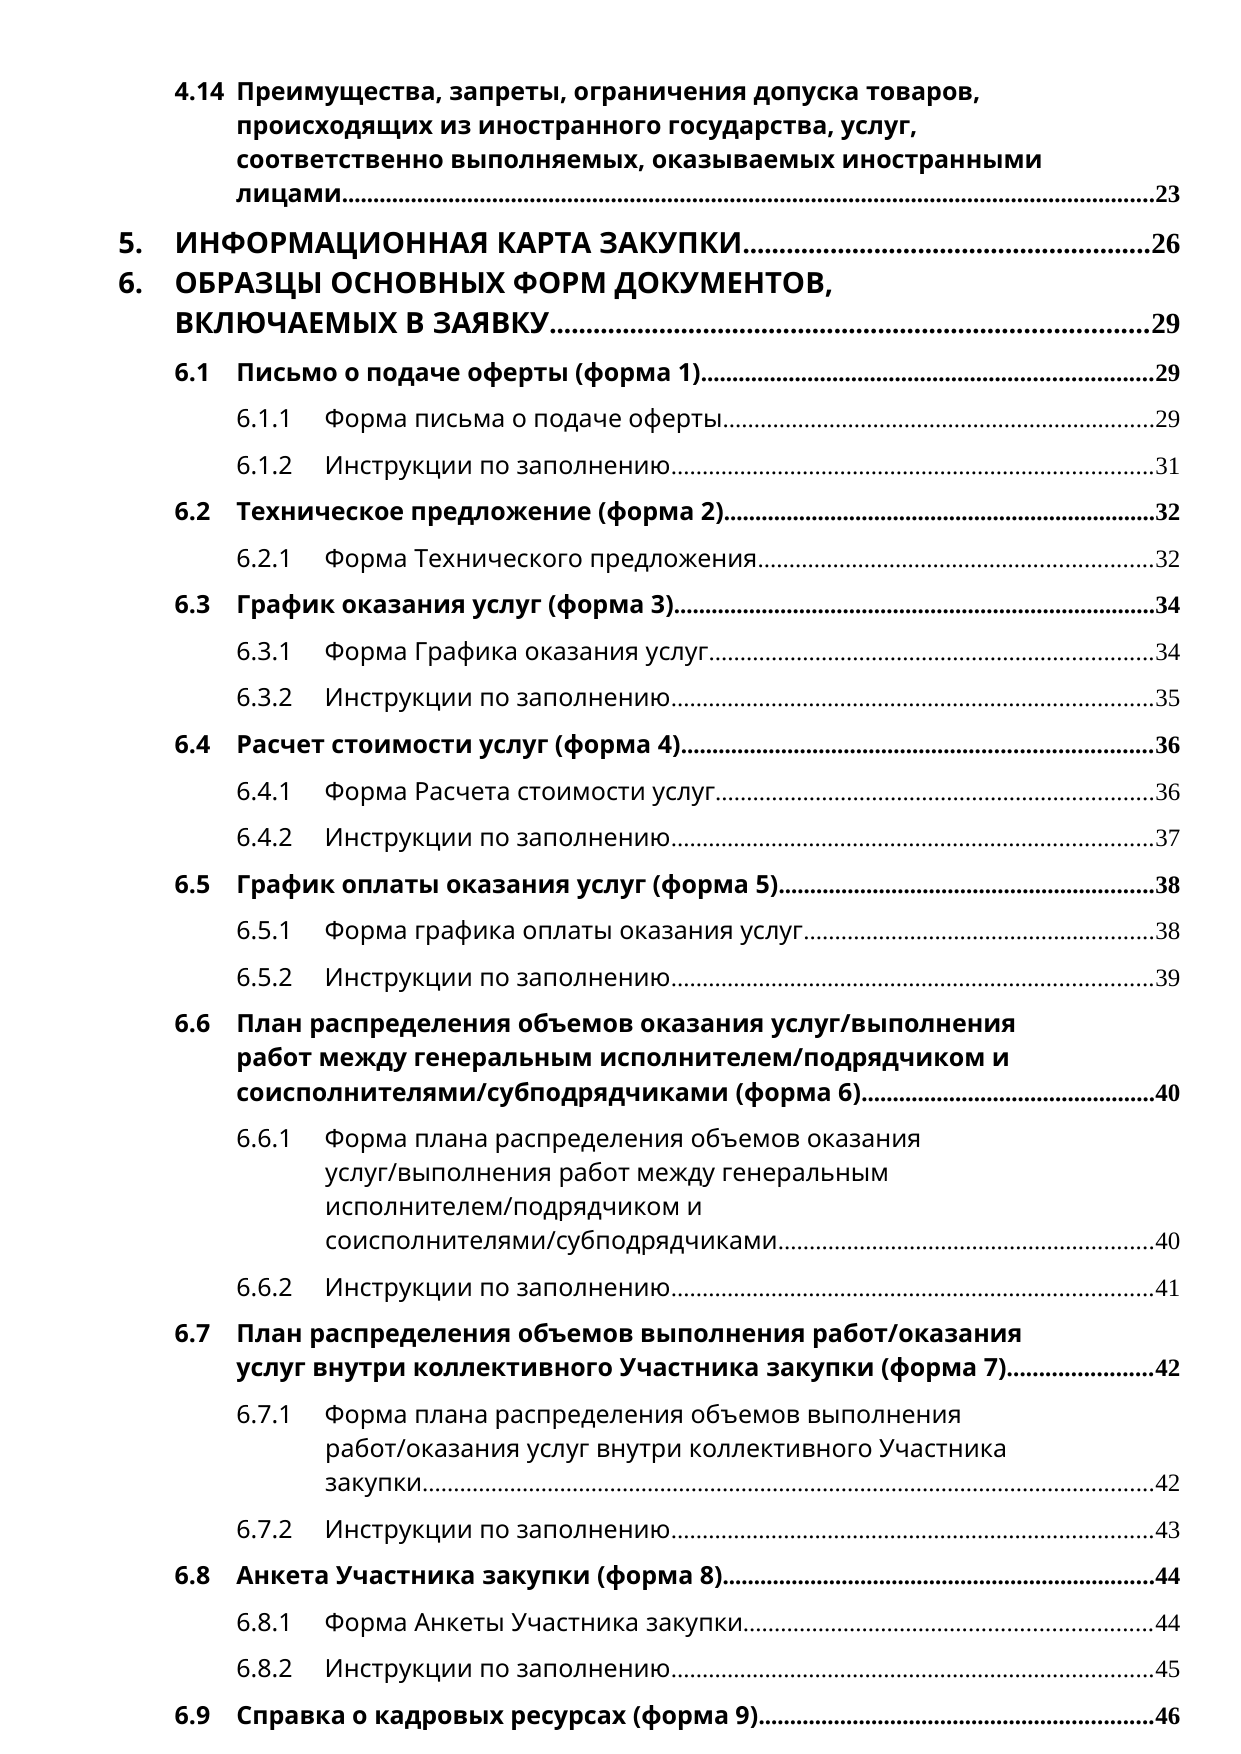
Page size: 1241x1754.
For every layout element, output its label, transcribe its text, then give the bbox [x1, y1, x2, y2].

text 6.7 План распределения объемов выполнения работ/оказания услуг внутри коллективного Участника закупки (форма 7) 42 [174, 1316, 1063, 1384]
text 6.4 Расчет стоимости услуг (форма 4) 36 [174, 727, 1063, 761]
text 6.9 Справка о кадровых ресурсах (форма 9) 46 [174, 1698, 1063, 1732]
text 6.1.2 Инструкции по заполнению 31 [236, 447, 1063, 481]
text 6.3.1 Форма Графика оказания услуг 34 [236, 633, 1063, 668]
text 6.8.2 Инструкции по заполнению 45 [236, 1651, 1063, 1685]
text 6.2.1 Форма Технического предложения 32 [236, 540, 1063, 574]
text 6.2 Техническое предложение (форма 2) 32 [174, 494, 1063, 528]
text 6.6 План распределения объемов оказания услуг/выполнения работ между генеральным исполнителем/подрядчиком и соисполнителями/субподрядчиками (форма 6) 40 [174, 1006, 1063, 1108]
text 6.3.2 Инструкции по заполнению 35 [236, 680, 1063, 714]
text 6.6.1 Форма плана распределения объемов оказания услуг/выполнения работ между генеральным исполнителем/подрядчиком и соисполнителями/субподрядчиками 40 [236, 1121, 1063, 1257]
text 6.8.1 Форма Анкеты Участника закупки 44 [236, 1604, 1063, 1638]
text 6. Образцы основных форм документов, включаемых в заявку 29 [118, 262, 1063, 342]
text 6.1.1 Форма письма о подаче оферты 29 [236, 401, 1063, 435]
text 6.7.1 Форма плана распределения объемов выполнения работ/оказания услуг внутри коллективного Участника закупки 42 [236, 1397, 1063, 1499]
text 6.7.2 Инструкции по заполнению 43 [236, 1511, 1063, 1545]
text 6.3 График оказания услуг (форма 3) 34 [174, 587, 1063, 621]
text 6.5.2 Инструкции по заполнению 39 [236, 959, 1063, 993]
text 5. Информационная карта закупки 26 [118, 223, 1063, 262]
text 6.4.2 Инструкции по заполнению 37 [236, 820, 1063, 854]
text 6.4.1 Форма Расчета стоимости услуг 36 [236, 773, 1063, 807]
text 6.6.2 Инструкции по заполнению 41 [236, 1269, 1063, 1303]
text 6.1 Письмо о подаче оферты (форма 1) 29 [174, 354, 1063, 388]
text 6.5.1 Форма графика оплаты оказания услуг 38 [236, 913, 1063, 947]
text 6.8 Анкета Участника закупки (форма 8) 44 [174, 1558, 1063, 1592]
text 6.5 График оплаты оказания услуг (форма 5) 38 [174, 866, 1063, 900]
text 4.14 Преимущества, запреты, ограничения допуска товаров, происходящих из иностранного государства, услуг, соответственно выполняемых, оказываемых иностранными лицами 23 [174, 74, 1063, 210]
